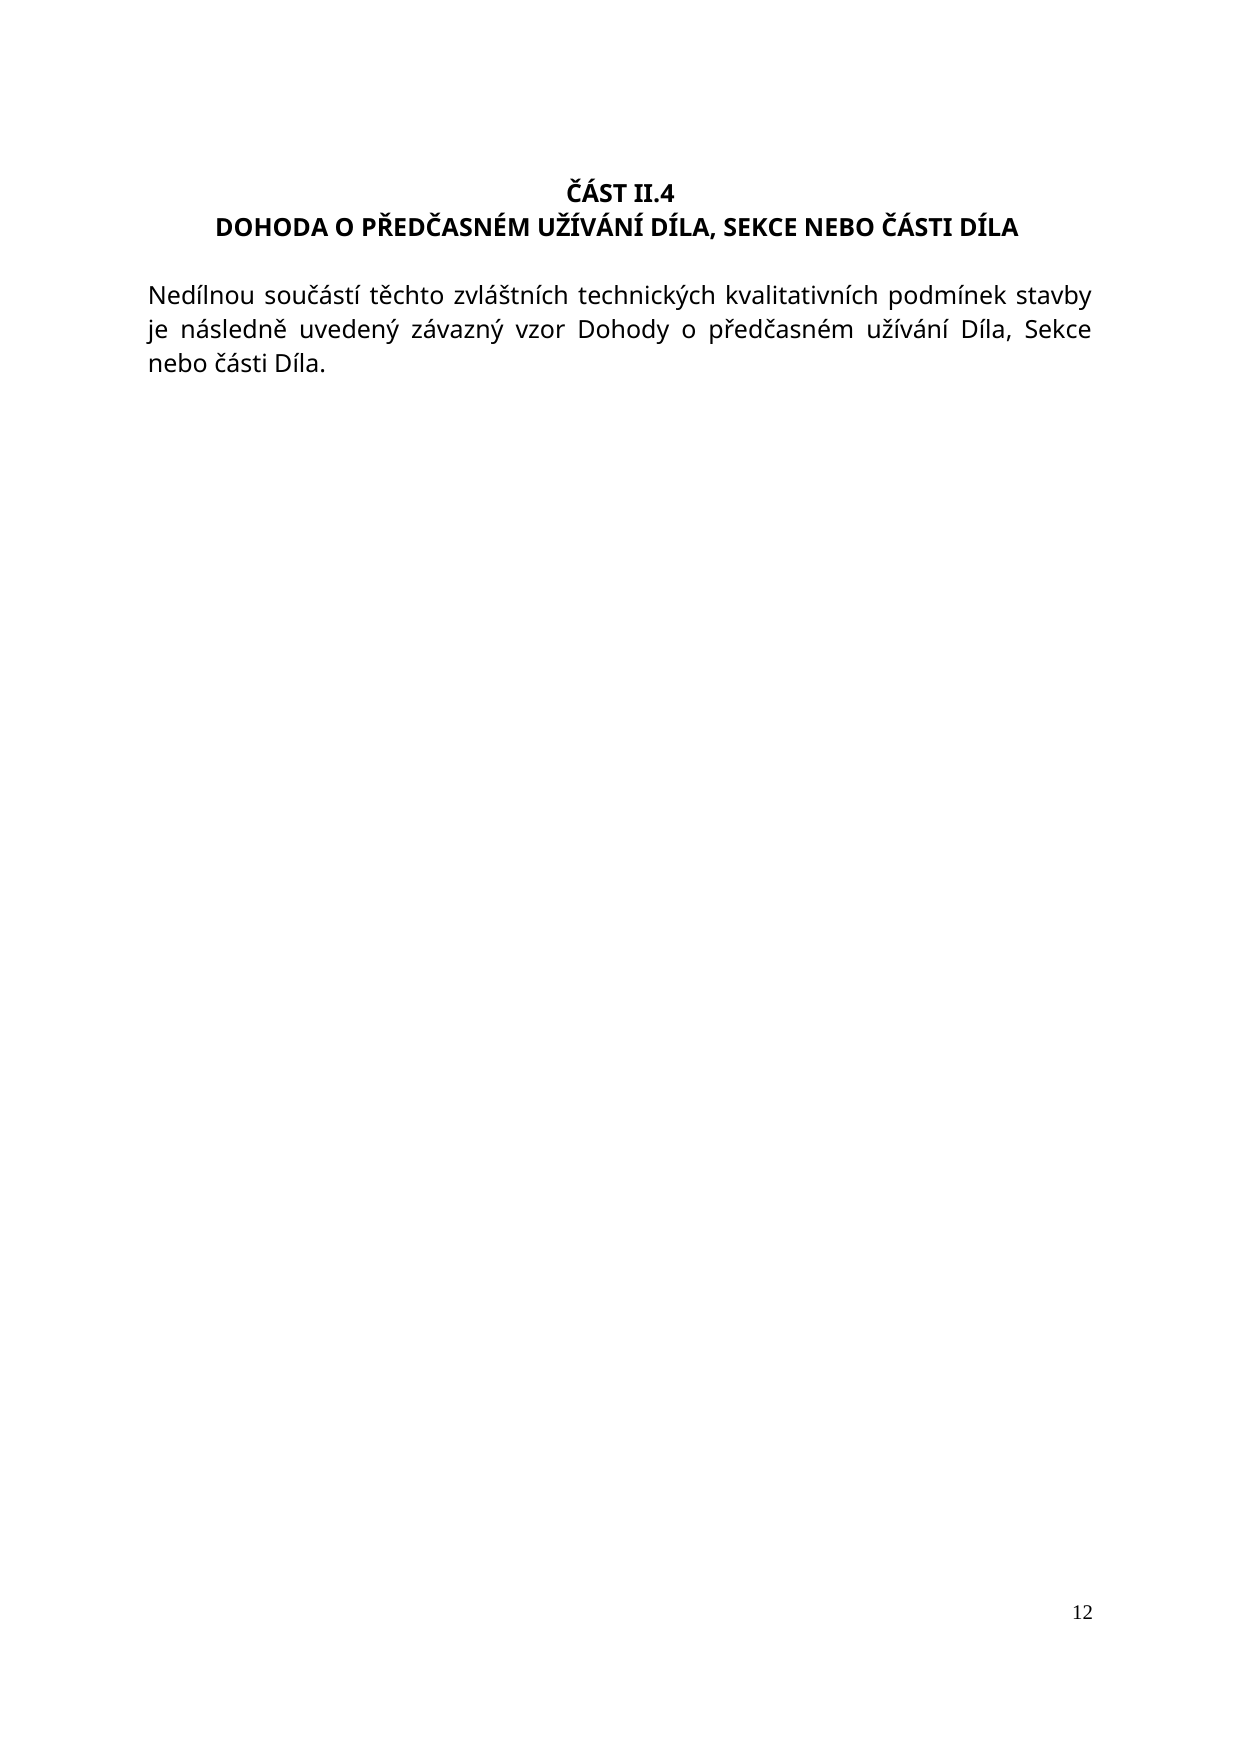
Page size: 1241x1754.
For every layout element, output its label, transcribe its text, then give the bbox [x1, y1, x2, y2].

text Dohoda o předčasném užívání díla, sekce nebo části díla [148, 210, 1093, 244]
text ČÁST II.4 [148, 176, 1093, 210]
text Nedílnou součástí těchto zvláštních technických kvalitativních podmínek stavby je následně uvedený závazný vzor Dohody o předčasném užívání Díla, Sekce nebo části Díla. [148, 278, 1093, 380]
